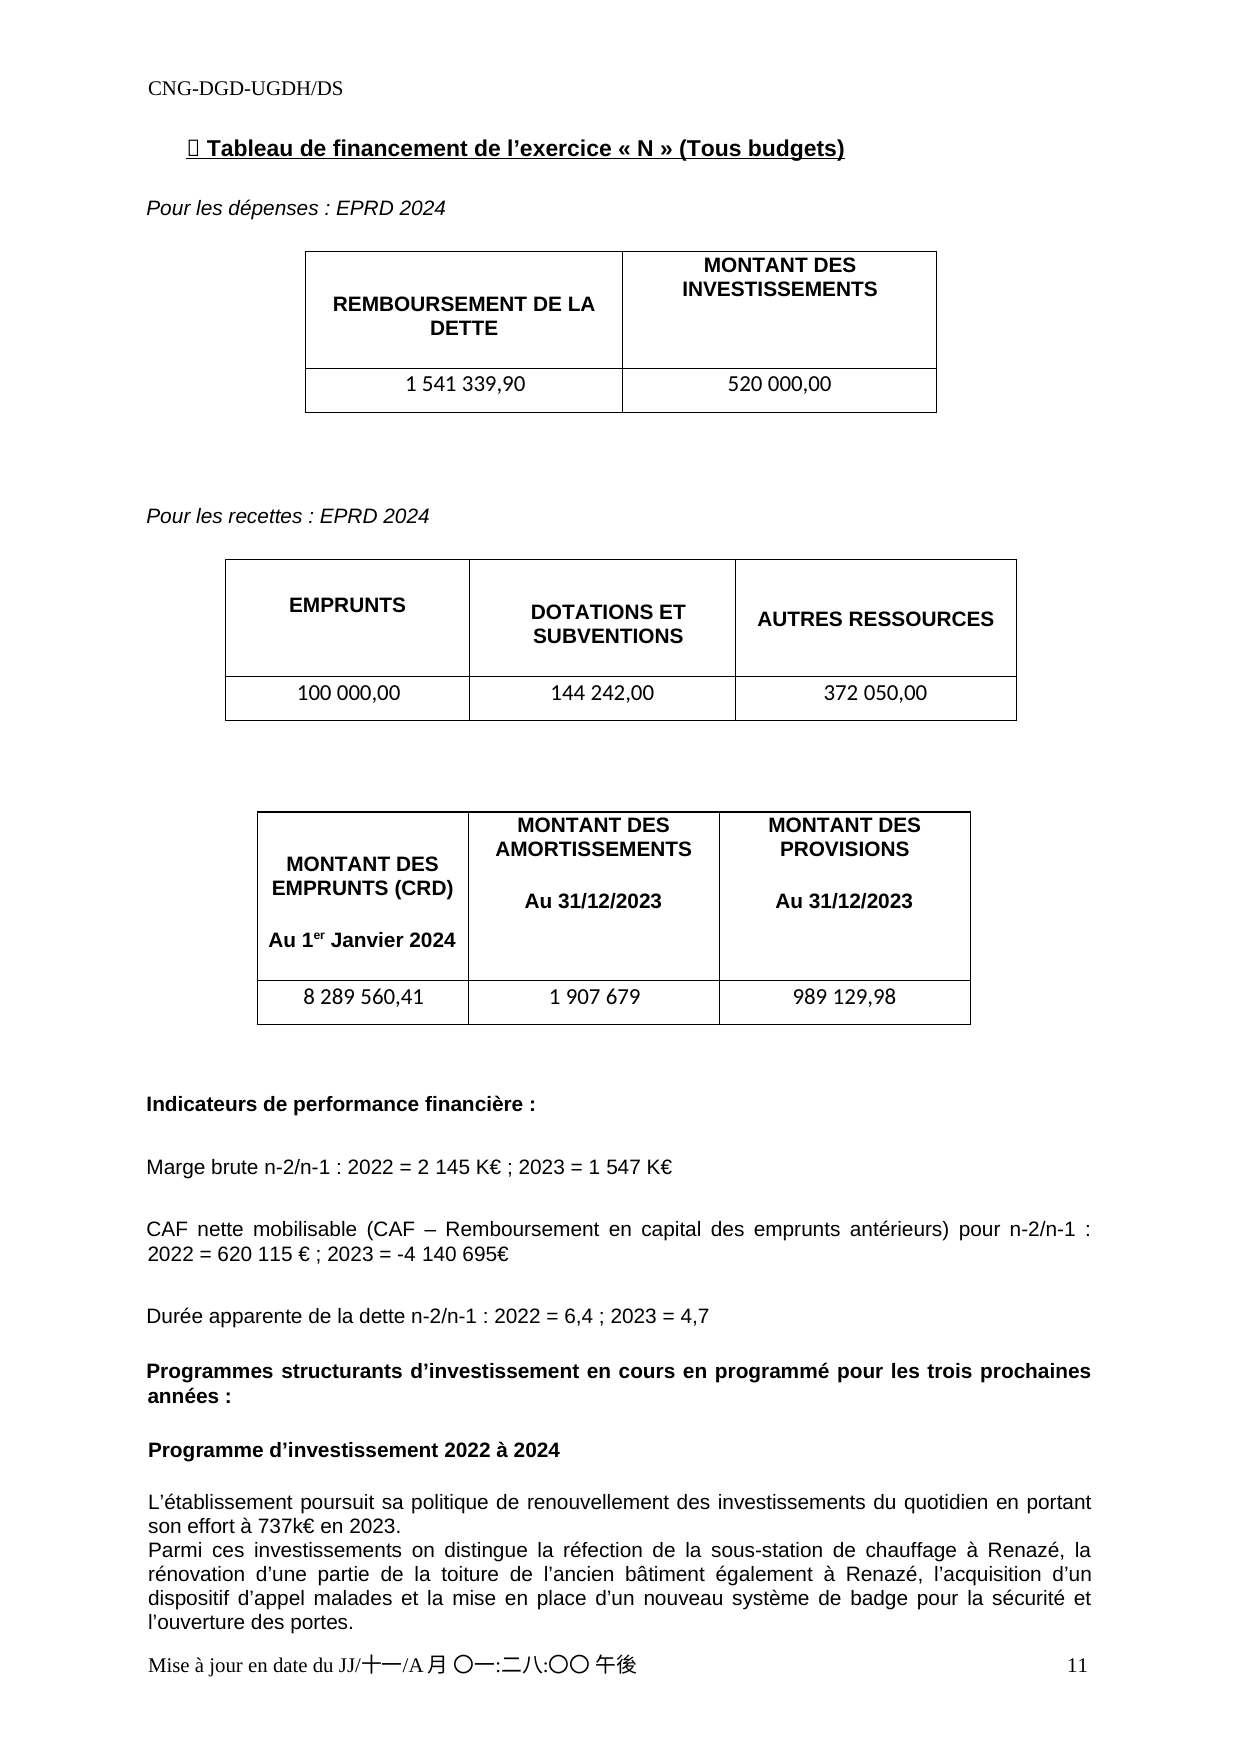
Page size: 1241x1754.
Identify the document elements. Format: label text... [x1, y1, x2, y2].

table_header REMBOURSEMENT DE LA DETTE [306, 252, 622, 368]
table_cell 1 907 679 [469, 981, 719, 1024]
table_cell 989 129,98 [720, 981, 970, 1024]
text Parmi ces investissements on distingue la réfection de la sous-station de chauffage à Renazé, la rénovation d’une partie de la toiture de l’ancien bâtiment également à Renazé, l’acquisition d’un dispositif d’appel malades et la mise en place d’un nouveau système de badge pour la sécurité et l’ouverture des portes. [148, 1538, 1093, 1633]
table_header MONTANT DES AMORTISSEMENTS Au 31/12/2023 [469, 813, 719, 980]
table_cell 1 541 339,90 [306, 369, 622, 412]
table_header DOTATIONS ET SUBVENTIONS [470, 560, 735, 676]
text CAF nette mobilisable (CAF – Remboursement en capital des emprunts antérieurs) pour n-2/n-1 : 2022 = 620 115 € ; 2023 = -4 140 695€ [146, 1217, 1093, 1266]
text Durée apparente de la dette n-2/n-1 : 2022 = 6,4 ; 2023 = 4,7 [146, 1304, 1093, 1328]
subtitle  Tableau de financement de l’exercice « N » (Tous budgets) [185, 132, 1093, 163]
table_header AUTRES RESSOURCES [736, 560, 1016, 676]
text Marge brute n-2/n-1 : 2022 = 2 145 K€ ; 2023 = 1 547 K€ [146, 1154, 1093, 1178]
text L’établissement poursuit sa politique de renouvellement des investissements du quotidien en portant son effort à 737k€ en 2023. [148, 1490, 1093, 1538]
table_cell 8 289 560,41 [258, 981, 468, 1024]
table_cell 144 242,00 [470, 677, 735, 720]
table_header EMPRUNTS [226, 560, 469, 676]
table_cell 100 000,00 [226, 677, 469, 720]
table_header MONTANT DES PROVISIONS Au 31/12/2023 [720, 813, 970, 980]
text Programme d’investissement 2022 à 2024 [148, 1438, 1093, 1462]
text Pour les dépenses : EPRD 2024 [146, 196, 1093, 219]
text Programmes structurants d’investissement en cours en programmé pour les trois prochaines années : [146, 1359, 1093, 1408]
table_cell 372 050,00 [736, 677, 1016, 720]
table_header MONTANT DES INVESTISSEMENTS [623, 252, 936, 368]
text Indicateurs de performance financière : [146, 1092, 1093, 1116]
text Pour les recettes : EPRD 2024 [146, 504, 1093, 528]
table_header MONTANT DES EMPRUNTS (CRD) Au 1er Janvier 2024 [258, 813, 468, 980]
table_cell 520 000,00 [623, 369, 936, 412]
